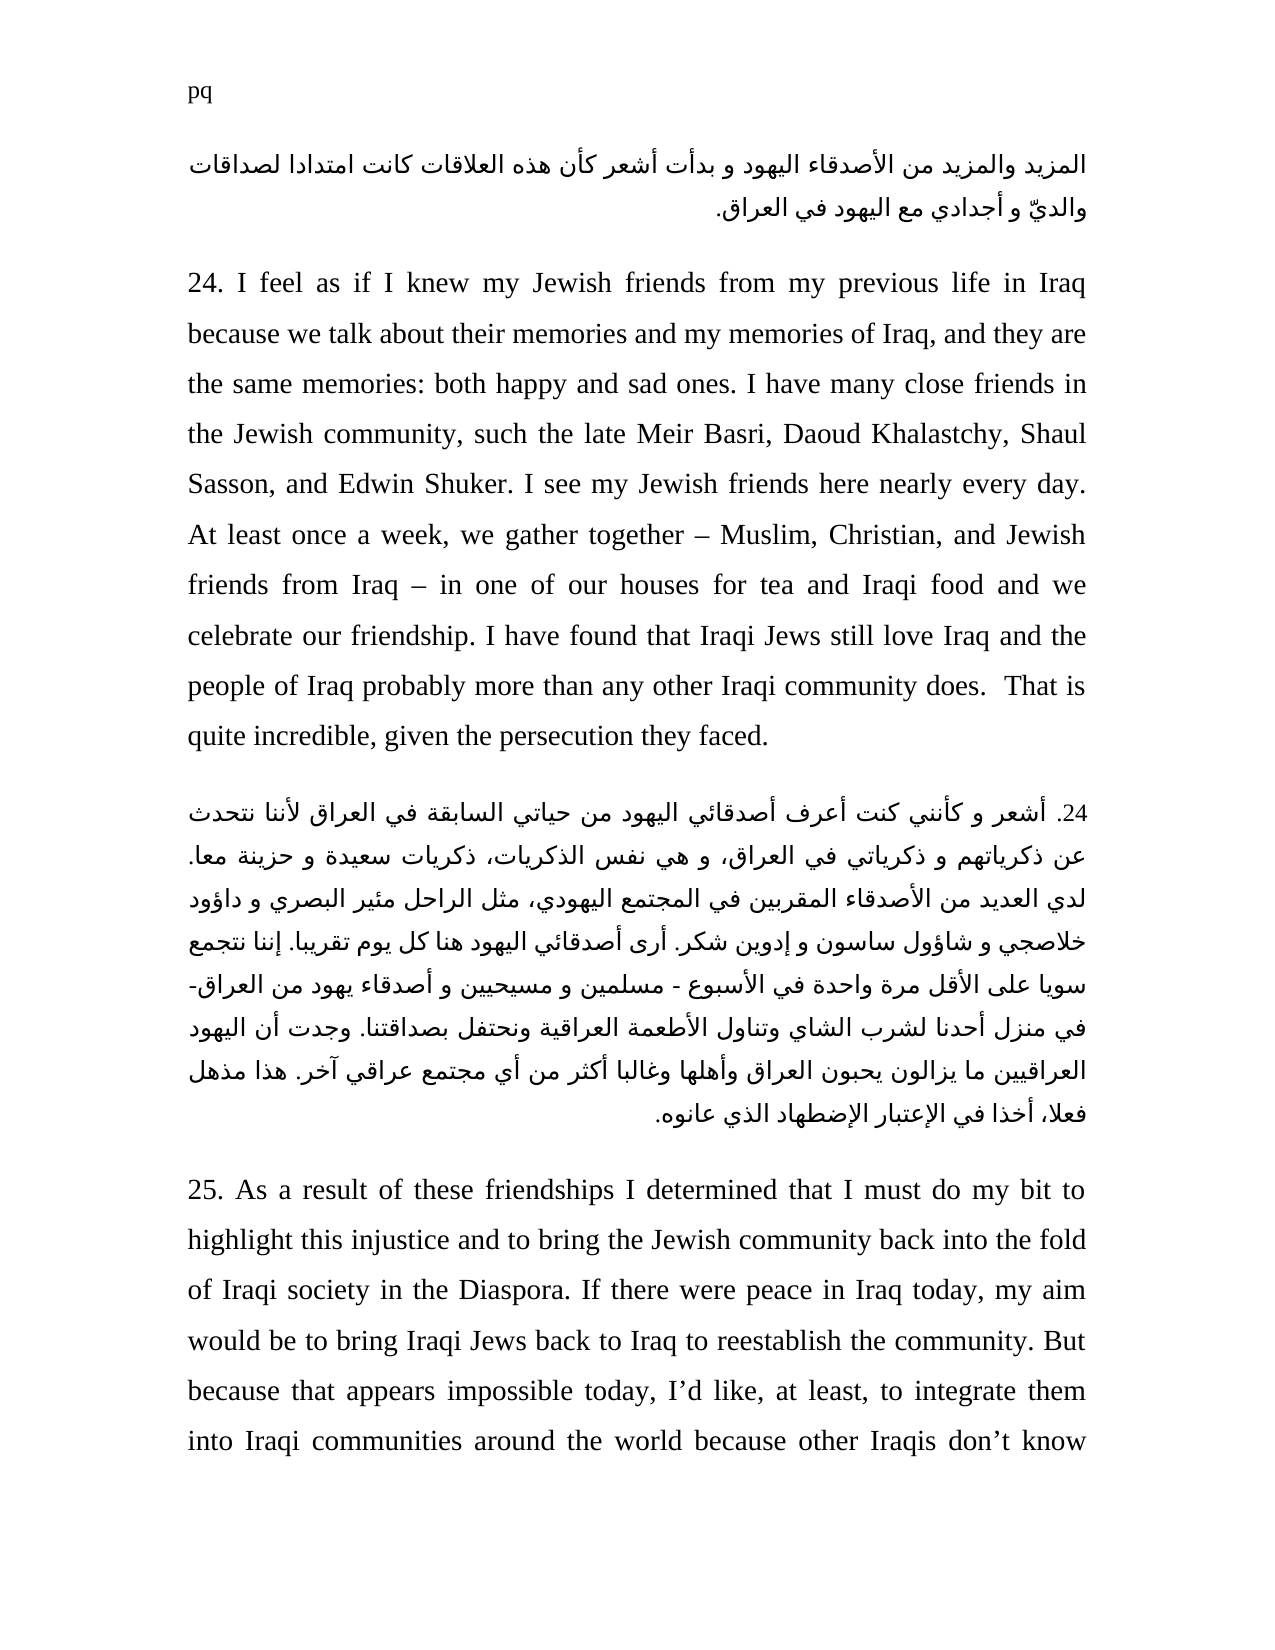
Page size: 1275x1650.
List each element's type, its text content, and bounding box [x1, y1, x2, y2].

text 24. أشعر و كأنني كنت أعرف أصدقائي اليهود من حياتي السابقة في العراق لأننا نتحدث عن ذكرياتهم و ذكرياتي في العراق، و هي نفس الذكريات، ذكريات سعيدة و حزينة معا. لدي العديد من الأصدقاء المقربين في المجتمع اليهودي، مثل الراحل مئير البصري و داؤود خلاصجي و شاؤول ساسون و إدوين شكر. أرى أصدقائي اليهود هنا كل يوم تقريبا. إننا نتجمع سويا على الأقل مرة واحدة في الأسبوع - مسلمين و مسيحيين و أصدقاء يهود من العراق- في منزل أحدنا لشرب الشاي وتناول الأطعمة العراقية ونحتفل بصداقتنا. وجدت أن اليهود العراقيين ما يزالون يحبون العراق وأهلها وغالبا أكثر من أي مجتمع عراقي آخر. هذا مذهل فعلا، أخذا في الإعتبار الإضطهاد الذي عانوه. [187, 798, 1087, 1128]
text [187, 1172, 1087, 1457]
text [187, 150, 1087, 222]
text 24. I feel as if I knew my Jewish friends from my previous life in Iraq because we talk about their memories and my memories of Iraq, and they are the same memories: both happy and sad ones. I have many close friends in the Jewish community, such the late Meir Basri, Daoud Khalastchy, Shaul Sasson, and Edwin Shuker. I see my Jewish friends here nearly every day. At least once a week, we gather together – Muslim, Christian, and Jewish friends from Iraq – in one of our houses for tea and Iraqi food and we celebrate our friendship. I have found that Iraqi Jews still love Iraq and the people of Iraq probably more than any other Iraqi community does. That is quite incredible, given the persecution they faced. [187, 265, 1087, 752]
